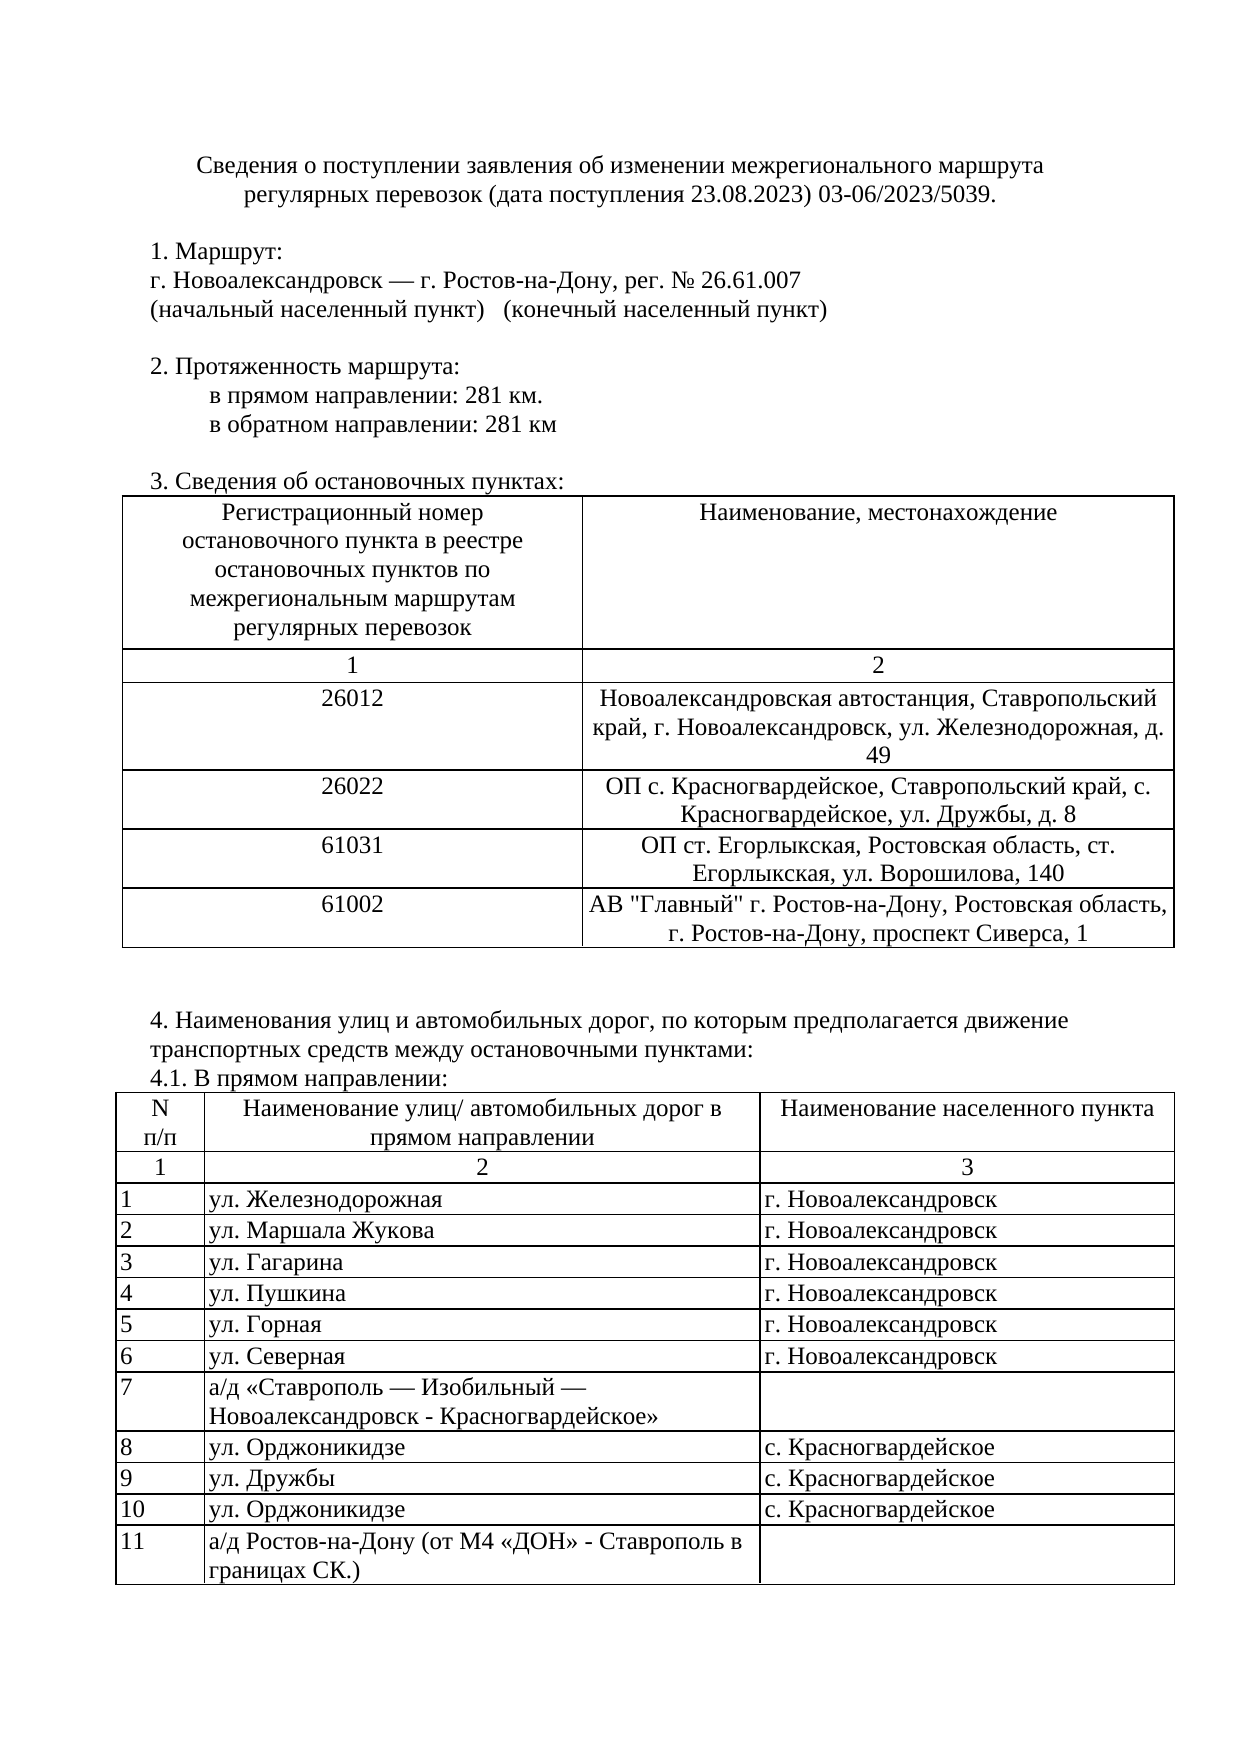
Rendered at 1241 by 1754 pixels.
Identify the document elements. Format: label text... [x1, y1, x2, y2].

table_cell 7 [117, 1373, 204, 1430]
table_cell ул. Маршала Жукова [205, 1215, 759, 1245]
table_cell 4 [117, 1278, 204, 1308]
table_header Наименование улиц/ автомобильных дорог в прямом направлении [205, 1093, 759, 1151]
table_cell 5 [117, 1310, 204, 1339]
table_cell с. Красногвардейское [761, 1432, 1174, 1461]
table_cell [761, 1373, 1174, 1430]
table_header Наименование, местонахождение [583, 497, 1173, 648]
table_cell 26022 [123, 771, 582, 828]
text в обратном направлении: 281 км [150, 409, 1090, 437]
table_cell ул. Дружбы [205, 1463, 759, 1493]
table_cell а/д «Ставрополь — Изобильный — Новоалександровск - Красногвардейское» [205, 1373, 759, 1430]
table_cell 61031 [123, 830, 582, 887]
table_cell 26012 [123, 683, 582, 769]
text Сведения о поступлении заявления об изменении межрегионального маршрута регулярных перевозок (дата поступления 23.08.2023) 03-06/2023/5039. [150, 150, 1090, 207]
table_cell 3 [761, 1152, 1174, 1182]
text 4. Наименования улиц и автомобильных дорог, по которым предполагается движение транспортных средств между остановочными пунктами: [150, 1005, 1090, 1063]
table_header Наименование населенного пункта [761, 1093, 1174, 1151]
table_cell г. Новоалександровск [761, 1278, 1174, 1308]
table_cell АВ "Главный" г. Ростов-на-Дону, Ростовская область, г. Ростов-на-Дону, проспект Сиверса, 1 [583, 889, 1173, 946]
text в прямом направлении: 281 км. [150, 380, 1090, 409]
table_cell 2 [117, 1215, 204, 1245]
table_cell ул. Орджоникидзе [205, 1432, 759, 1461]
table_cell 8 [117, 1432, 204, 1461]
table_cell ул. Гагарина [205, 1247, 759, 1277]
table_cell г. Новоалександровск [761, 1247, 1174, 1277]
table_cell ул. Орджоникидзе [205, 1495, 759, 1524]
table_cell 9 [117, 1463, 204, 1493]
table_cell 6 [117, 1341, 204, 1371]
table_cell ОП с. Красногвардейское, Ставропольский край, с. Красногвардейское, ул. Дружбы, д. 8 [583, 771, 1173, 828]
table_cell г. Новоалександровск [761, 1184, 1174, 1214]
table_cell ул. Северная [205, 1341, 759, 1371]
table_cell с. Красногвардейское [761, 1495, 1174, 1524]
table_cell ул. Горная [205, 1310, 759, 1339]
table_cell 2 [205, 1152, 759, 1182]
table_cell 11 [117, 1526, 204, 1583]
table_cell 61002 [123, 889, 582, 946]
table_header N п/п [117, 1093, 204, 1151]
text 2. Протяженность маршрута: [150, 351, 1090, 380]
text 1. Маршрут: [150, 236, 1090, 265]
text 3. Сведения об остановочных пунктах: [150, 466, 1090, 495]
text (начальный населенный пункт) (конечный населенный пункт) [150, 294, 1090, 322]
table_cell г. Новоалександровск [761, 1310, 1174, 1339]
text 4.1. В прямом направлении: [150, 1063, 1090, 1092]
table_header Регистрационный номер остановочного пункта в реестре остановочных пунктов по межрегиональным маршрутам регулярных перевозок [123, 497, 582, 648]
table_cell 1 [117, 1152, 204, 1182]
table_cell ул. Железнодорожная [205, 1184, 759, 1214]
table_cell [761, 1526, 1174, 1583]
table_cell ОП ст. Егорлыкская, Ростовская область, ст. Егорлыкская, ул. Ворошилова, 140 [583, 830, 1173, 887]
table_cell г. Новоалександровск [761, 1215, 1174, 1245]
table_cell ул. Пушкина [205, 1278, 759, 1308]
table_cell 10 [117, 1495, 204, 1524]
table_cell Новоалександровская автостанция, Ставропольский край, г. Новоалександровск, ул. Железнодорожная, д. 49 [583, 683, 1173, 769]
table_cell 1 [117, 1184, 204, 1214]
text г. Новоалександровск — г. Ростов-на-Дону, рег. № 26.61.007 [150, 265, 1090, 294]
table_cell с. Красногвардейское [761, 1463, 1174, 1493]
table_cell 2 [583, 650, 1173, 681]
table_cell г. Новоалександровск [761, 1341, 1174, 1371]
table_cell а/д Ростов-на-Дону (от М4 «ДОН» - Ставрополь в границах СК.) [205, 1526, 759, 1583]
table_cell 1 [123, 650, 582, 681]
table_cell 3 [117, 1247, 204, 1277]
